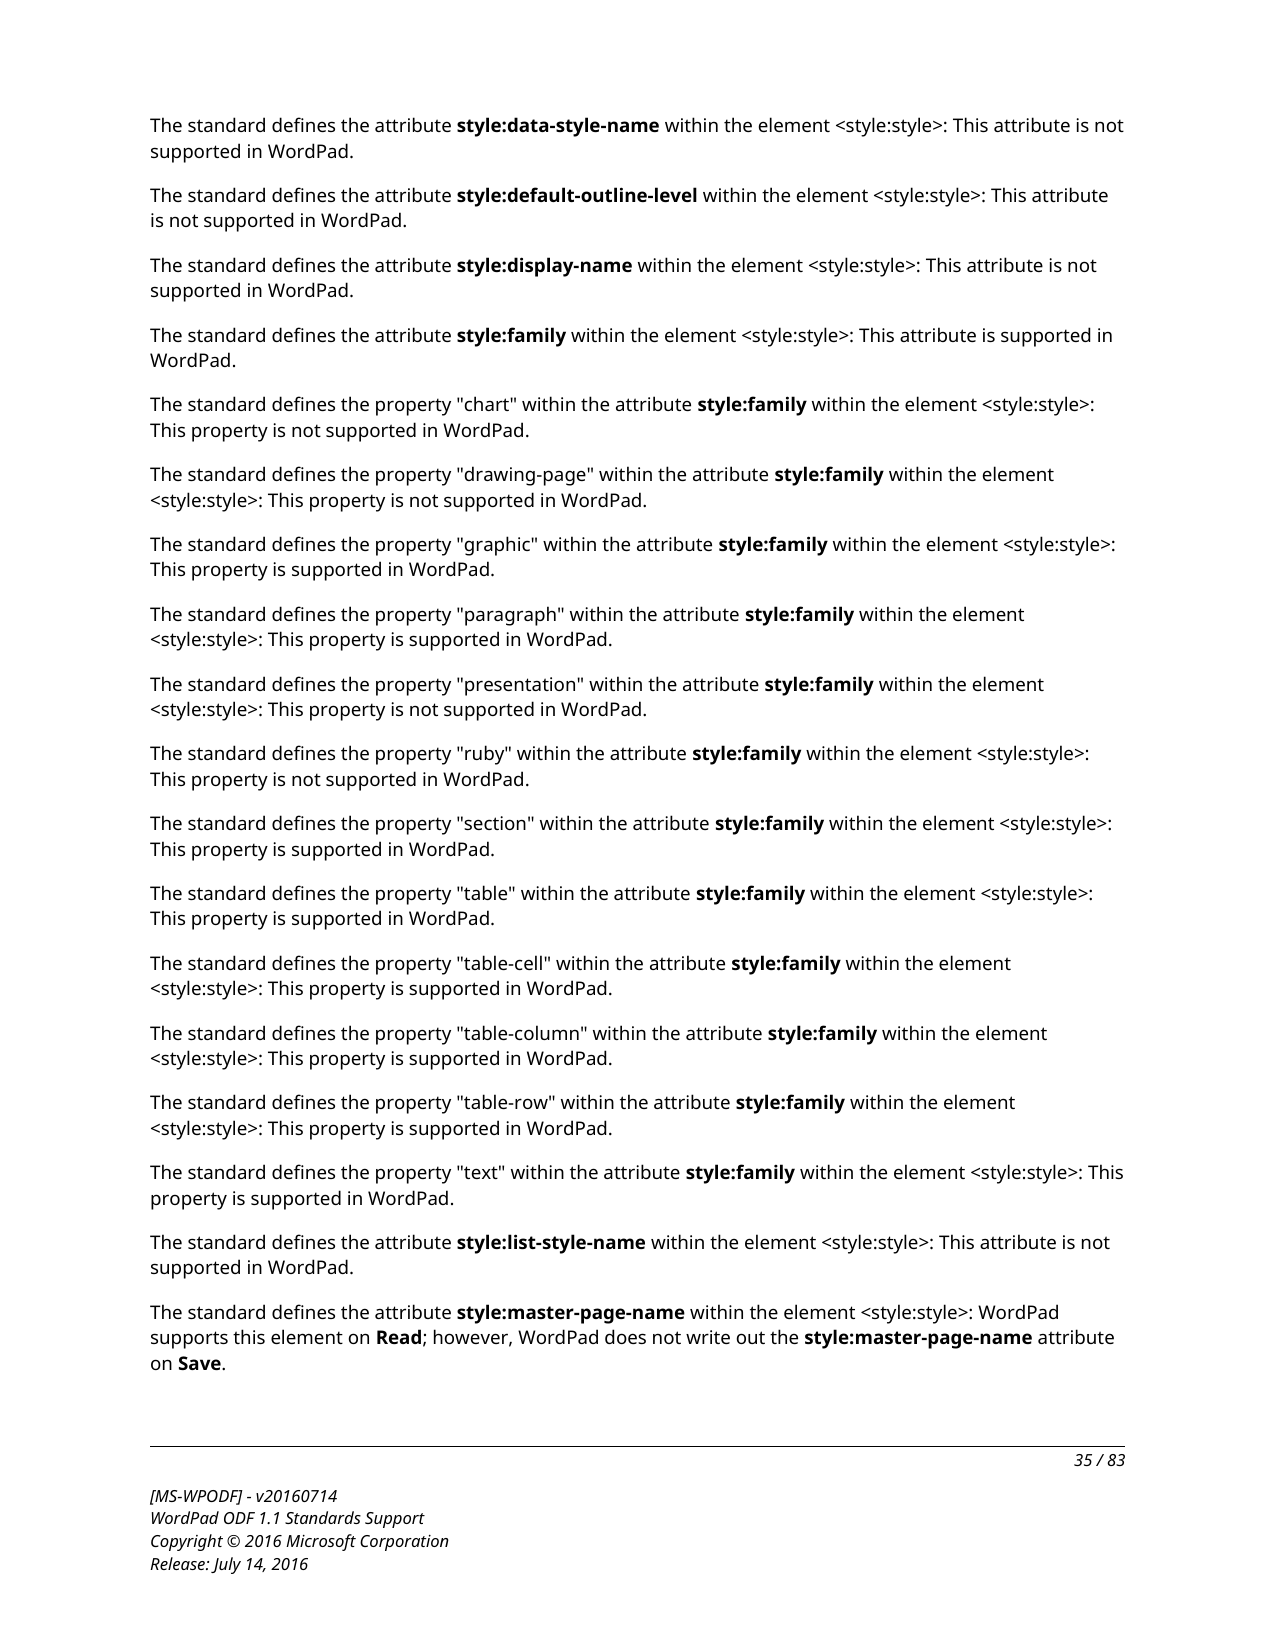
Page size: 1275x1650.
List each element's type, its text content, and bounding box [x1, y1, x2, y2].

text The standard defines the property "drawing-page" within the attribute style:family within the element <style:style>: This property is not supported in WordPad. [150, 461, 1125, 512]
text The standard defines the attribute style:display-name within the element <style:style>: This attribute is not supported in WordPad. [150, 252, 1125, 303]
text The standard defines the property "table" within the attribute style:family within the element <style:style>: This property is supported in WordPad. [150, 880, 1125, 931]
text The standard defines the property "graphic" within the attribute style:family within the element <style:style>: This property is supported in WordPad. [150, 531, 1125, 582]
text The standard defines the attribute style:list-style-name within the element <style:style>: This attribute is not supported in WordPad. [150, 1229, 1125, 1280]
text The standard defines the attribute style:default-outline-level within the element <style:style>: This attribute is not supported in WordPad. [150, 182, 1125, 233]
text The standard defines the property "ruby" within the attribute style:family within the element <style:style>: This property is not supported in WordPad. [150, 741, 1125, 792]
text The standard defines the property "chart" within the attribute style:family within the element <style:style>: This property is not supported in WordPad. [150, 392, 1125, 443]
text The standard defines the property "table-column" within the attribute style:family within the element <style:style>: This property is supported in WordPad. [150, 1020, 1125, 1071]
text The standard defines the property "section" within the attribute style:family within the element <style:style>: This property is supported in WordPad. [150, 810, 1125, 861]
text The standard defines the property "table-row" within the attribute style:family within the element <style:style>: This property is supported in WordPad. [150, 1089, 1125, 1141]
text The standard defines the attribute style:data-style-name within the element <style:style>: This attribute is not supported in WordPad. [150, 112, 1125, 163]
text The standard defines the attribute style:master-page-name within the element <style:style>: WordPad supports this element on Read; however, WordPad does not write out the style:master-page-name attribute on Save. [150, 1299, 1125, 1376]
text The standard defines the attribute style:family within the element <style:style>: This attribute is supported in WordPad. [150, 322, 1125, 373]
text The standard defines the property "table-cell" within the attribute style:family within the element <style:style>: This property is supported in WordPad. [150, 950, 1125, 1001]
text The standard defines the property "presentation" within the attribute style:family within the element <style:style>: This property is not supported in WordPad. [150, 671, 1125, 722]
text The standard defines the property "paragraph" within the attribute style:family within the element <style:style>: This property is supported in WordPad. [150, 601, 1125, 652]
text The standard defines the property "text" within the attribute style:family within the element <style:style>: This property is supported in WordPad. [150, 1159, 1125, 1210]
